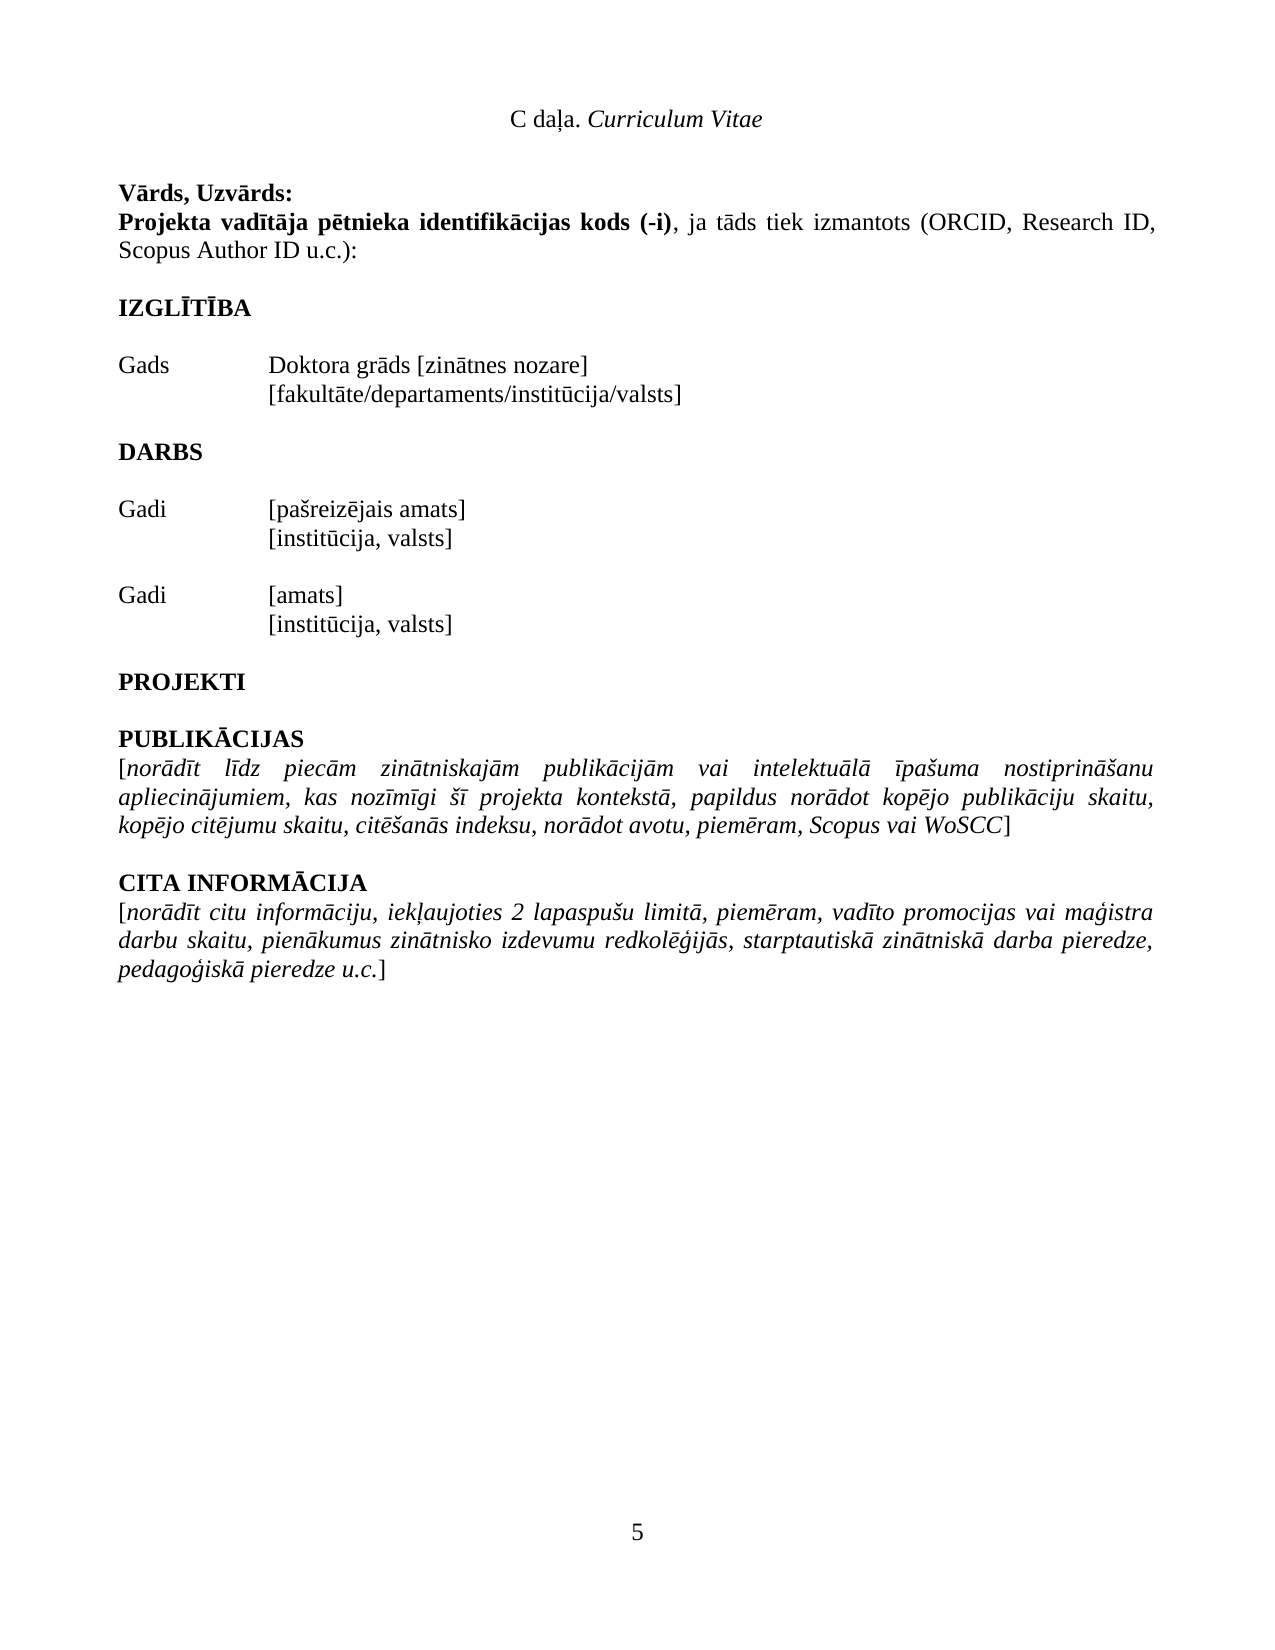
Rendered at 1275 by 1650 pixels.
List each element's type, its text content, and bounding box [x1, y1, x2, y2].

text Vārds, Uzvārds: [118, 178, 1157, 207]
text CITA INFORMĀCIJA [118, 868, 1157, 897]
text PUBLIKĀCIJAS [118, 724, 1157, 753]
text DARBS [118, 437, 1157, 465]
text Gadi [pašreizējais amats] [118, 494, 1157, 523]
text [institūcija, valsts] [118, 609, 1157, 638]
text [norādīt citu informāciju, iekļaujoties 2 lapaspušu limitā, piemēram, vadīto promocijas vai maģistra darbu skaitu, pienākumus zinātnisko izdevumu redkolēģijās, starptautiskā zinātniskā darba pieredze, pedagoģiskā pieredze u.c.] [118, 897, 1157, 983]
text Gadi [amats] [118, 580, 1157, 609]
text IZGLĪTĪBA [118, 293, 1157, 322]
text Projekta vadītāja pētnieka identifikācijas kods (-i), ja tāds tiek izmantots (ORCID, Research ID, Scopus Author ID u.c.): [118, 207, 1157, 264]
text [norādīt līdz piecām zinātniskajām publikācijām vai intelektuālā īpašuma nostiprināšanu apliecinājumiem, kas nozīmīgi šī projekta kontekstā, papildus norādot kopējo publikāciju skaitu, kopējo citējumu skaitu, citēšanās indeksu, norādot avotu, piemēram, Scopus vai WoSCC] [118, 753, 1157, 839]
text C daļa. Curriculum Vitae [118, 104, 1157, 132]
text [fakultāte/departaments/institūcija/valsts] [118, 379, 1157, 408]
text Gads Doktora grāds [zinātnes nozare] [118, 350, 1157, 379]
text [institūcija, valsts] [118, 523, 1157, 552]
text PROJEKTI [118, 667, 1157, 695]
